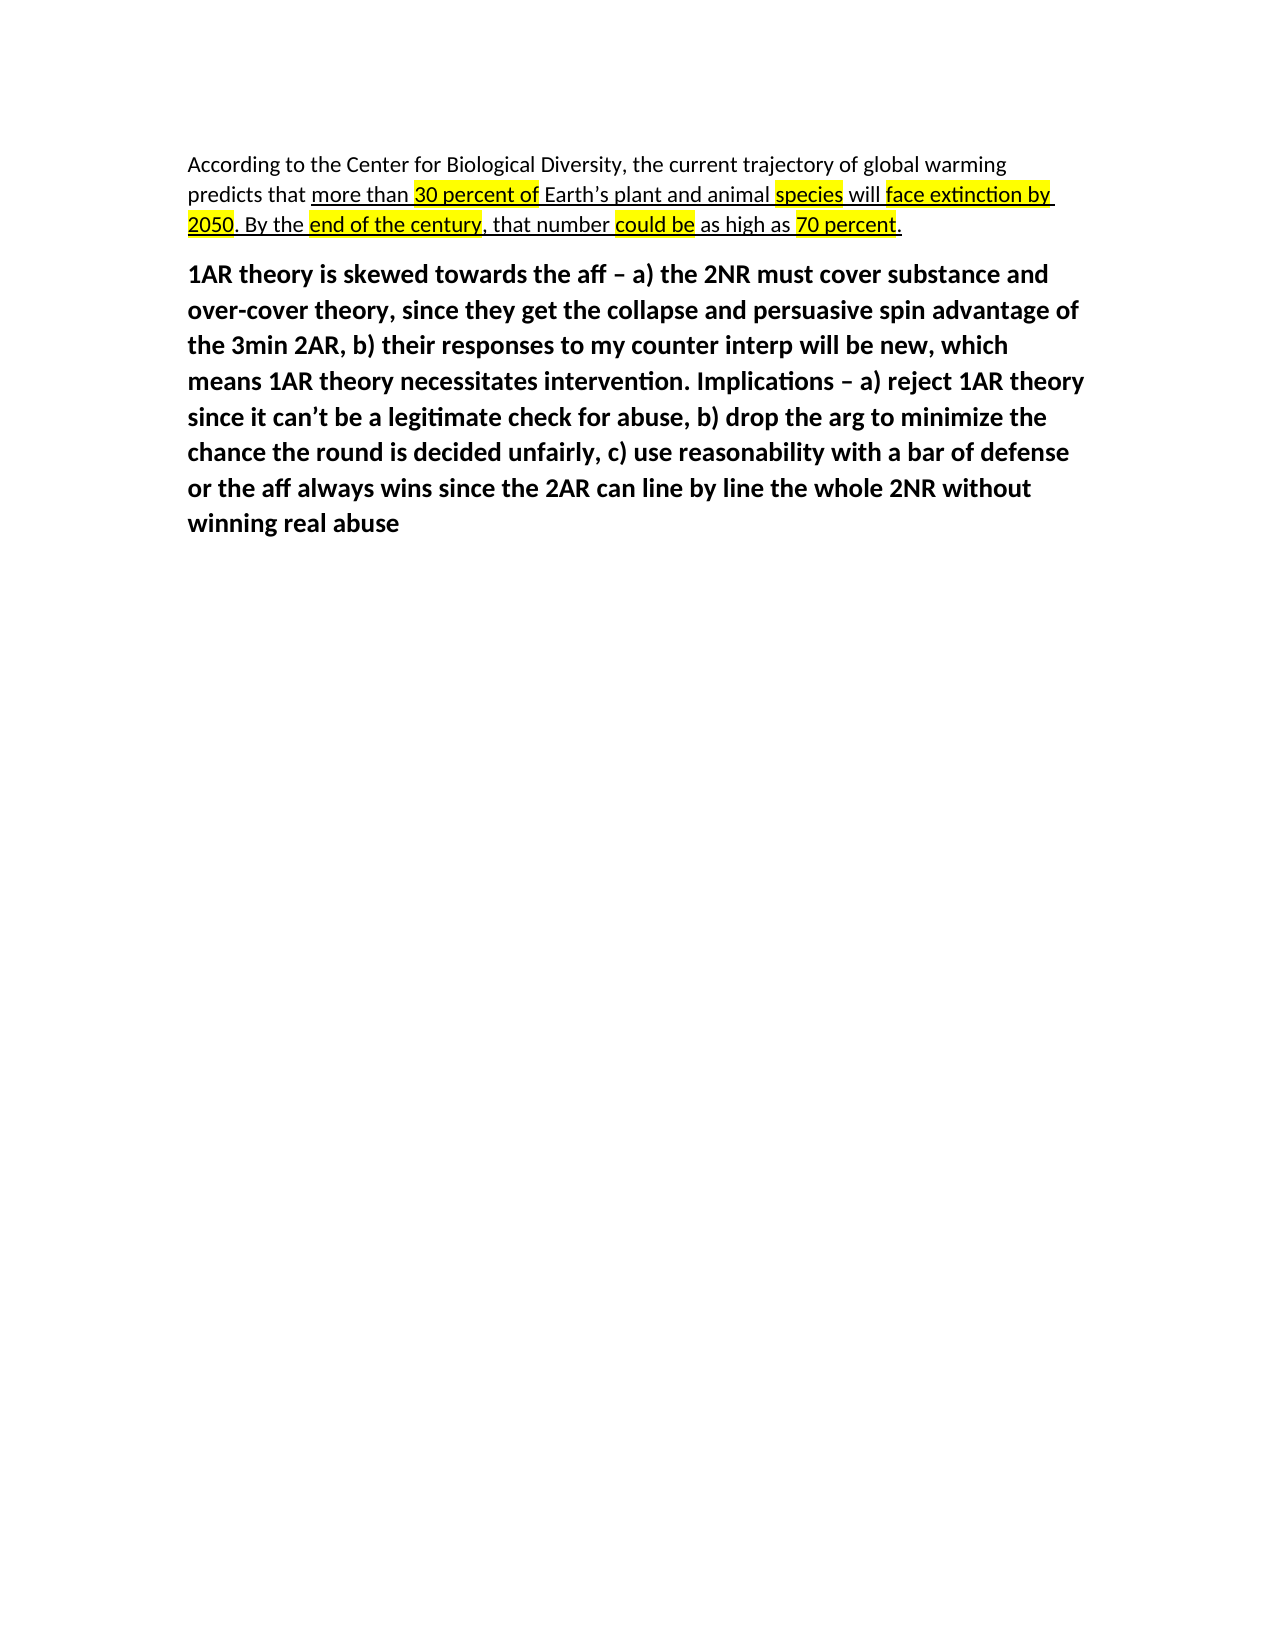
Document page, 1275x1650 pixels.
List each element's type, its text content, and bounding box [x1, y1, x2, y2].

subtitle 1AR theory is skewed towards the aff – a) the 2NR must cover substance and over-cover theory, since they get the collapse and persuasive spin advantage of the 3min 2AR, b) their responses to my counter interp will be new, which means 1AR theory necessitates intervention. Implications – a) reject 1AR theory since it can’t be a legitimate check for abuse, b) drop the arg to minimize the chance the round is decided unfairly, c) use reasonability with a bar of defense or the aff always wins since the 2AR can line by line the whole 2NR without winning real abuse [187, 257, 1087, 540]
text According to the Center for Biological Diversity, the current trajectory of global warming predicts that more than 30 percent of Earth’s plant and animal species will face extinction by 2050. By the end of the century, that number could be as high as 70 percent. [187, 150, 1087, 238]
